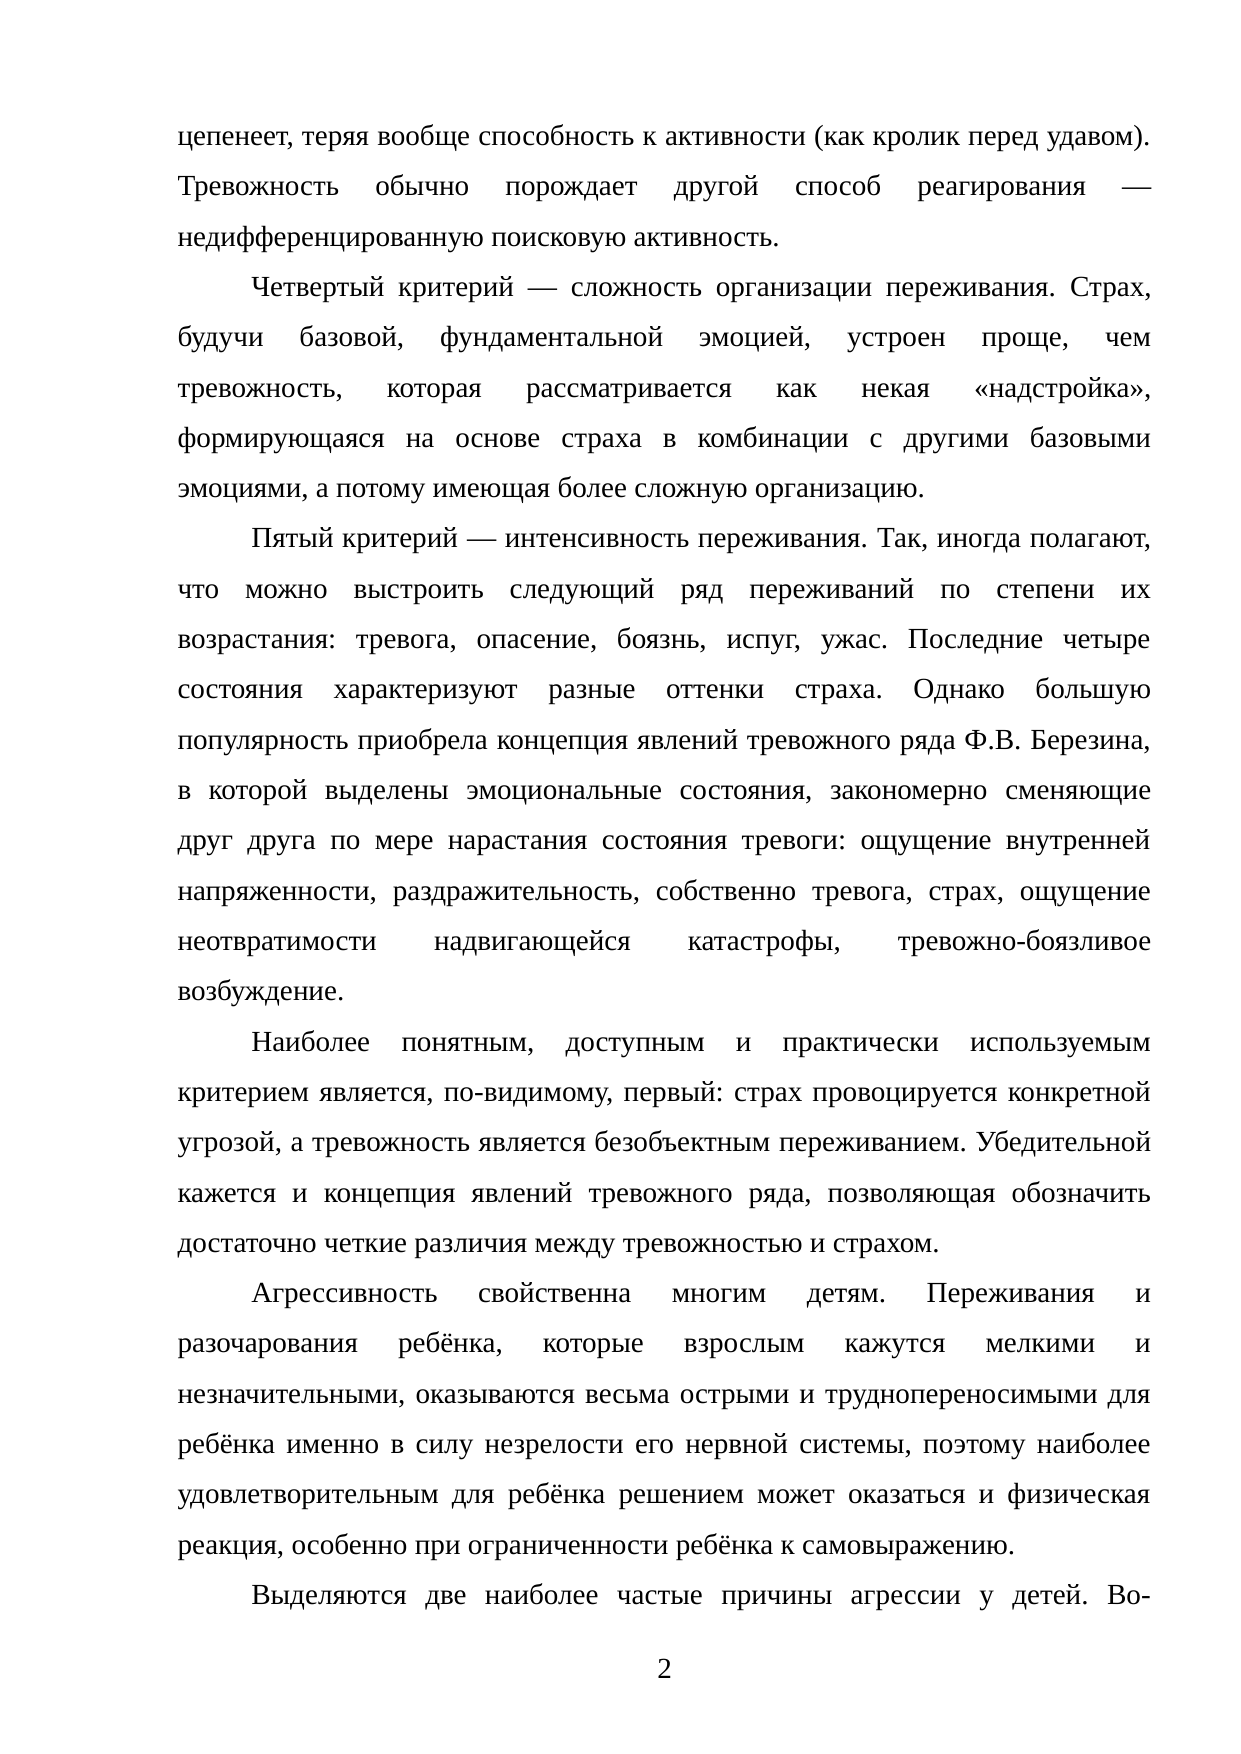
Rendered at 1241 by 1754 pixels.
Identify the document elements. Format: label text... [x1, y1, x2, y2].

text Наиболее понятным, доступным и практически используемым критерием является, по-видимому, первый: страх провоцируется конкретной угрозой, а тревожность является безобъектным переживанием. Убедительной кажется и концепция явлений тревожного ряда, позволяющая обозначить достаточно четкие различия между тревожностью и страхом. [177, 1024, 1152, 1258]
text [177, 118, 1152, 252]
text Четвертый критерий — сложность организации переживания. Страх, будучи базовой, фундаментальной эмоцией, устроен проще, чем тревожность, которая рассматривается как некая «надстройка», формирующаяся на основе страха в комбинации с другими базовыми эмоциями, а потому имеющая более сложную организацию. [177, 269, 1152, 504]
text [177, 1577, 1152, 1611]
text Пятый критерий — интенсивность переживания. Так, иногда полагают, что можно выстроить следующий ряд переживаний по степени их возрастания: тревога, опасение, боязнь, испуг, ужас. Последние четыре состояния характеризуют разные оттенки страха. Однако большую популярность приобрела концепция явлений тревожного ряда Ф.В. Березина, в которой выделены эмоциональные состояния, закономерно сменяющие друг друга по мере нарастания состояния тревоги: ощущение внутренней напряженности, раздражительность, собственно тревога, страх, ощущение неотвратимости надвигающейся катастрофы, тревожно-боязливое возбуждение. [177, 521, 1152, 1007]
text Агрессивность свойственна многим детям. Переживания и разочарования ребёнка, которые взрослым кажутся мелкими и незначительными, оказываются весьма острыми и труднопереносимыми для ребёнка именно в силу незрелости его нервной системы, поэтому наиболее удовлетворительным для ребёнка решением может оказаться и физическая реакция, особенно при ограниченности ребёнка к самовыражению. [177, 1275, 1152, 1560]
